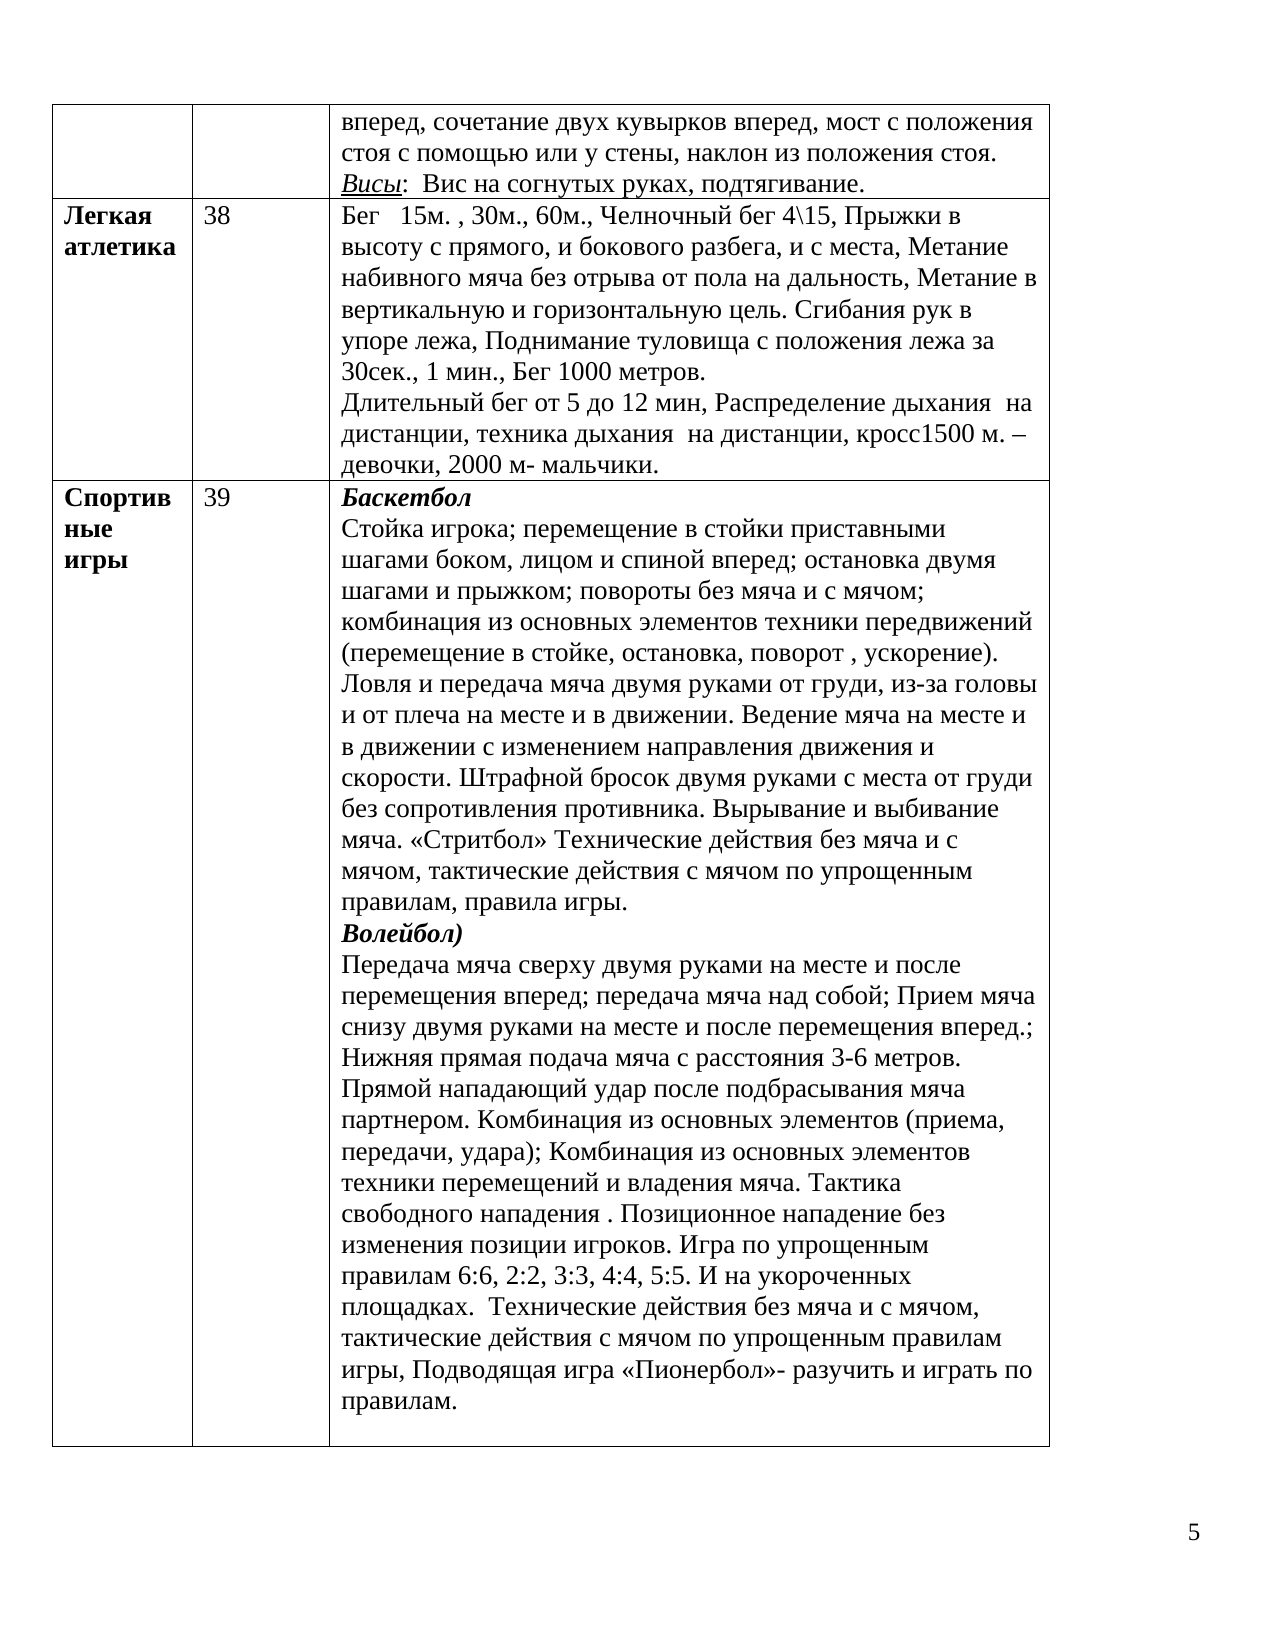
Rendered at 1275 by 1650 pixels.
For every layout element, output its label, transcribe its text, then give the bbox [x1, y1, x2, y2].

table_cell Бег 15м. , 30м., 60м., Челночный бег 4\15, Прыжки в высоту с прямого, и бокового разбега, и с места, Метание набивного мяча без отрыва от пола на дальность, Метание в вертикальную и горизонтальную цель. Сгибания рук в упоре лежа, Поднимание туловища с положения лежа за 30сек., 1 мин., Бег 1000 метров. Длительный бег от 5 до 12 мин, Распределение дыхания на дистанции, техника дыхания на дистанции, кросс1500 м. – девочки, 2000 м- мальчики. [330, 199, 1049, 479]
table_cell Спортивные игры [53, 481, 192, 1446]
table_cell 25 [193, 105, 329, 198]
table_cell 38 [193, 199, 329, 479]
table_cell Баскетбол Стойка игрока; перемещение в стойки приставными шагами боком, лицом и спиной вперед; остановка двумя шагами и прыжком; повороты без мяча и с мячом; комбинация из основных элементов техники передвижений (перемещение в стойке, остановка, поворот , ускорение). Ловля и передача мяча двумя руками от груди, из-за головы и от плеча на месте и в движении. Ведение мяча на месте и в движении с изменением направления движения и скорости. Штрафной бросок двумя руками с места от груди без сопротивления противника. Вырывание и выбивание мяча. «Стритбол» Технические действия без мяча и с мячом, тактические действия с мячом по упрощенным правилам, правила игры. Волейбол) Передача мяча сверху двумя руками на месте и после перемещения вперед; передача мяча над собой; Прием мяча снизу двумя руками на месте и после перемещения вперед.; Нижняя прямая подача мяча с расстояния 3-6 метров. Прямой нападающий удар после подбрасывания мяча партнером. Комбинация из основных элементов (приема, передачи, удара); Комбинация из основных элементов техники перемещений и владения мяча. Тактика свободного нападения . Позиционное нападение без изменения позиции игроков. Игра по упрощенным правилам 6:6, 2:2, 3:3, 4:4, 5:5. И на укороченных площадках. Технические действия без мяча и с мячом, тактические действия с мячом по упрощенным правилам игры, Подводящая игра «Пионербол»- разучить и играть по правилам. [330, 481, 1049, 1446]
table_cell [330, 105, 1049, 198]
table_cell Легкая атлетика [53, 199, 192, 479]
table_cell 39 [193, 481, 329, 1446]
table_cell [53, 105, 192, 198]
